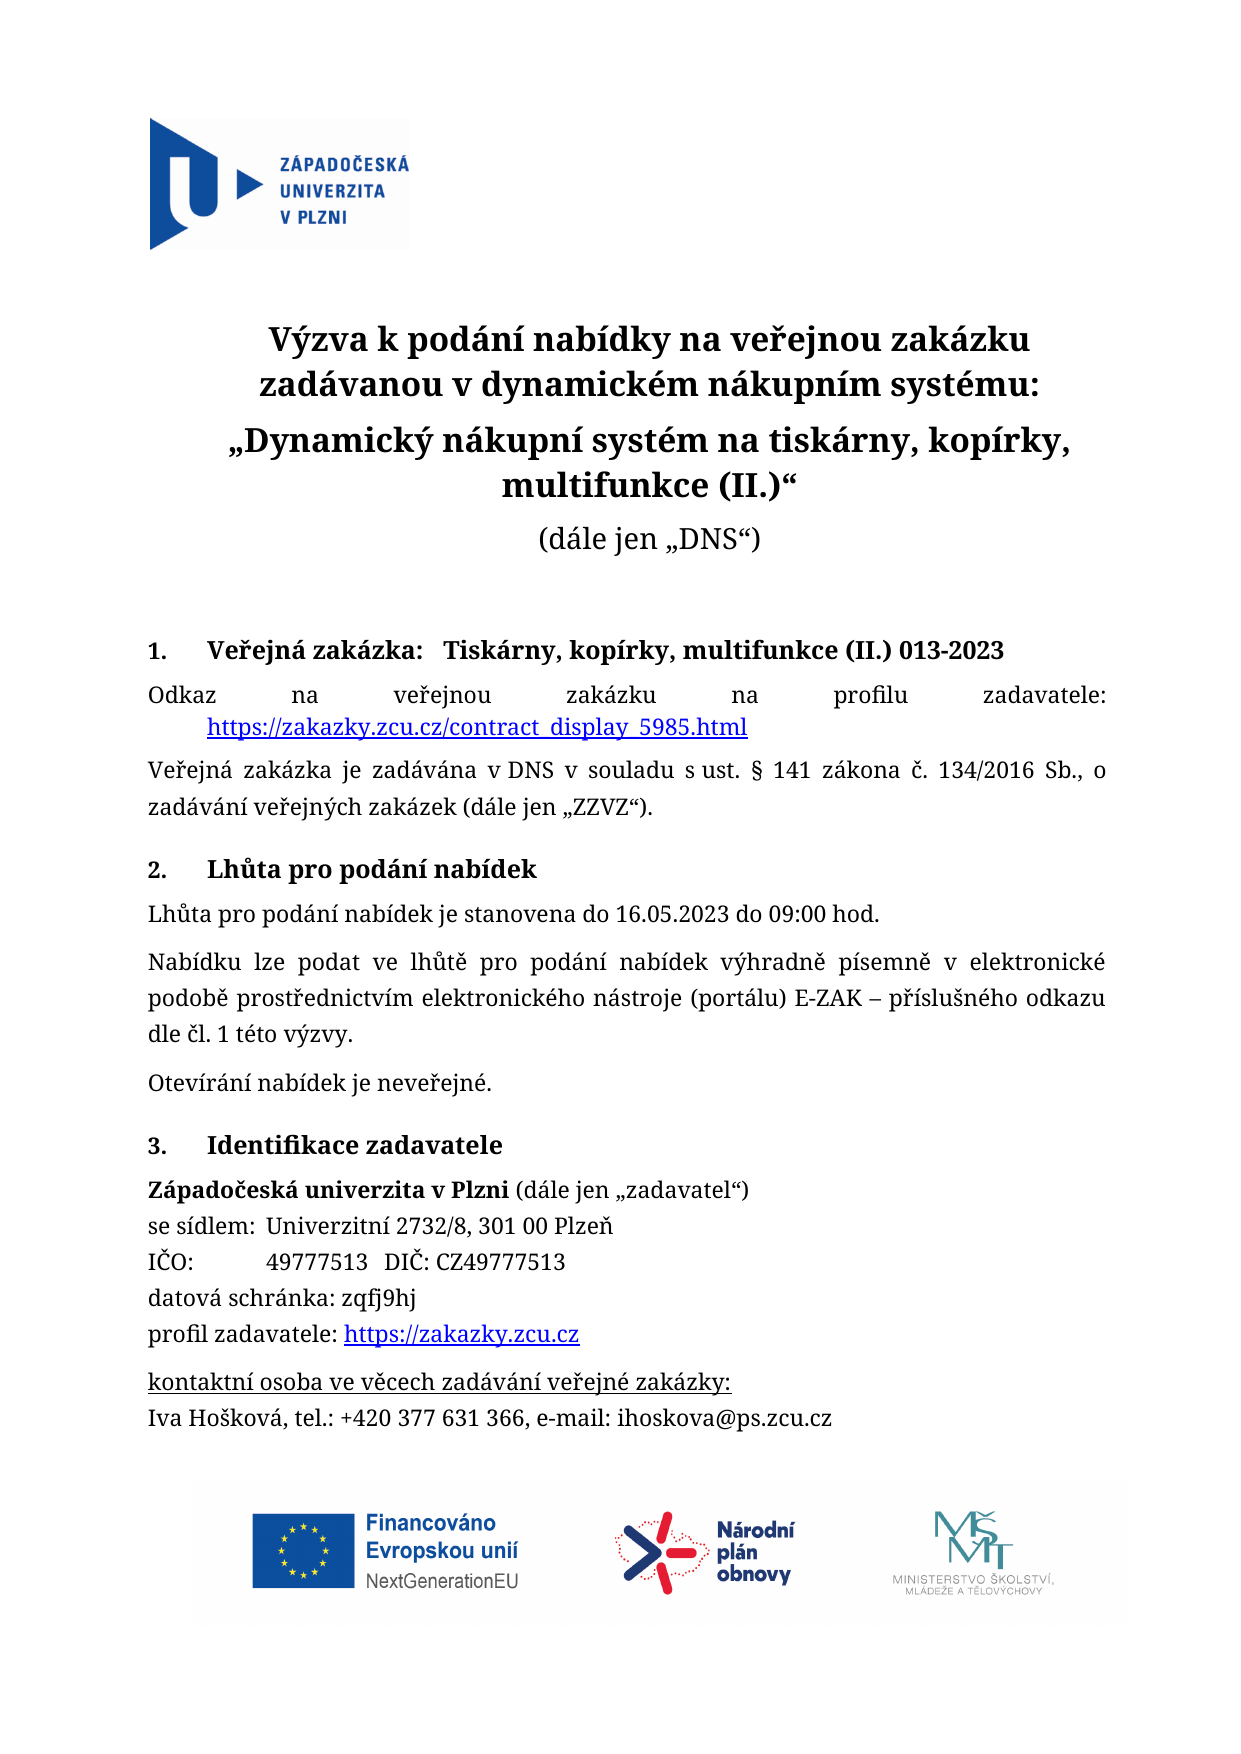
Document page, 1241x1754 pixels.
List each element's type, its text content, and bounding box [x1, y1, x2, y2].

text Západočeská univerzita v Plzni (dále jen „zadavatel“) [148, 1174, 1107, 1205]
subtitle Identifikace zadavatele [148, 1128, 1107, 1162]
text (dále jen „DNS“) [192, 518, 1107, 558]
text profil zadavatele: https://zakazky.zcu.cz [148, 1318, 1107, 1349]
text Veřejná zakázka je zadávána v DNS v souladu s ust. § 141 zákona č. 134/2016 Sb., o zadávání veřejných zakázek (dále jen „ZZVZ“). [148, 754, 1107, 822]
text se sídlem: Univerzitní 2732/8, 301 00 Plzeň [148, 1210, 1107, 1241]
subtitle Lhůta pro podání nabídek [148, 851, 1107, 885]
text Nabídku lze podat ve lhůtě pro podání nabídek výhradně písemně v elektronické podobě prostřednictvím elektronického nástroje (portálu) E-ZAK – příslušného odkazu dle čl. 1 této výzvy. [148, 946, 1107, 1049]
text kontaktní osoba ve věcech zadávání veřejné zakázky: [148, 1366, 1107, 1398]
text Výzva k podání nabídky na veřejnou zakázku zadávanou v dynamickém nákupním systému: [192, 316, 1107, 406]
text Iva Hošková, tel.: +420 377 631 366, e-mail: ihoskova@ps.zcu.cz [148, 1402, 1107, 1433]
picture [150, 118, 409, 250]
text Otevírání nabídek je neveřejné. [148, 1067, 1107, 1098]
text datová schránka: zqfj9hj [148, 1282, 1107, 1313]
text Lhůta pro podání nabídek je stanovena do 16.05.2023 do 09:00 hod. [148, 898, 1107, 929]
text „Dynamický nákupní systém na tiskárny, kopírky, multifunkce (II.)“ [192, 417, 1107, 508]
text Odkaz na veřejnou zakázku na profilu zadavatele: https://zakazky.zcu.cz/contract_display_5985.html [148, 679, 1107, 742]
text IČO: 49777513 DIČ: CZ49777513 [148, 1246, 1107, 1277]
subtitle Veřejná zakázka: Tiskárny, kopírky, multifunkce (II.) 013-2023 [148, 633, 1107, 667]
picture [192, 1479, 1127, 1627]
